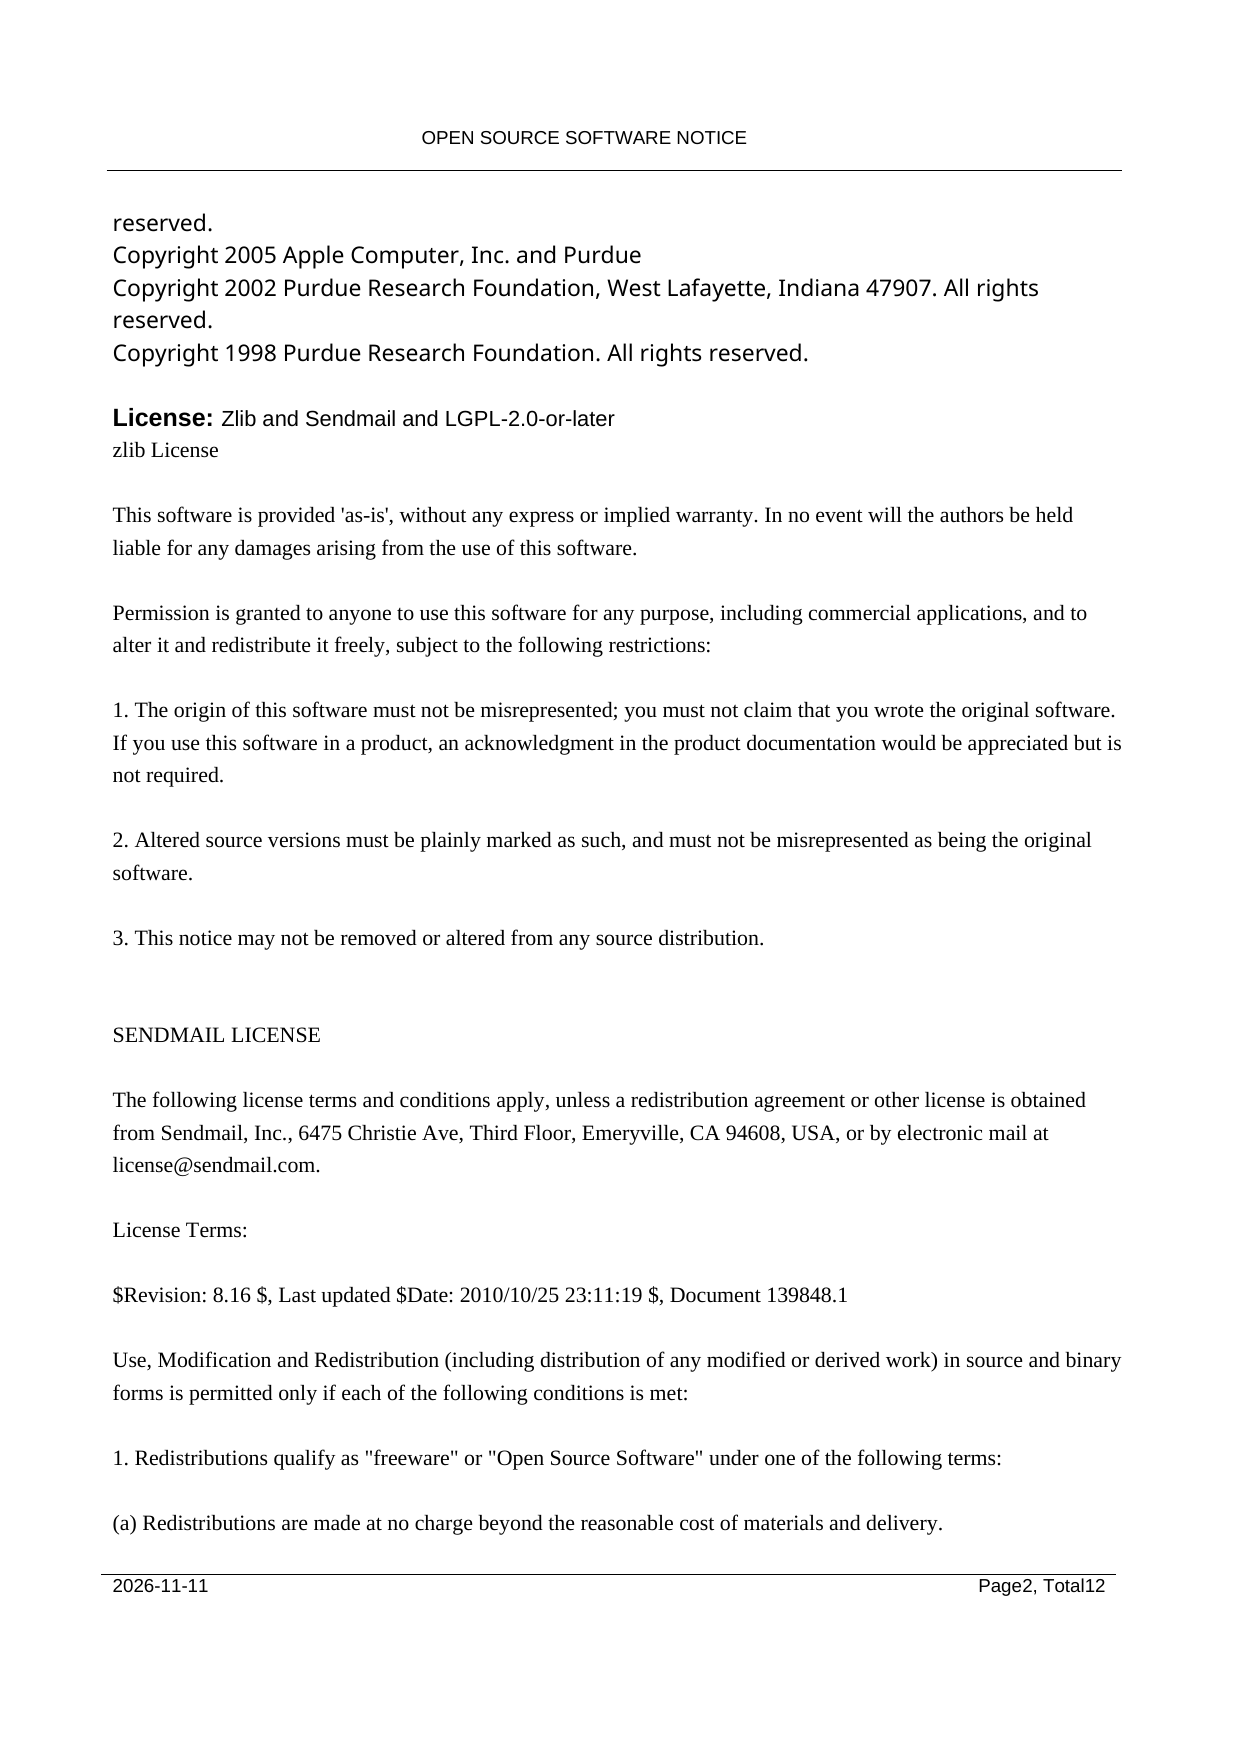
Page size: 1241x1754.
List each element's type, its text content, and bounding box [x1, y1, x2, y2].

text License: Zlib and Sendmail and LGPL-2.0-or-later [112, 401, 1128, 434]
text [112, 206, 1128, 401]
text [112, 434, 1128, 1539]
